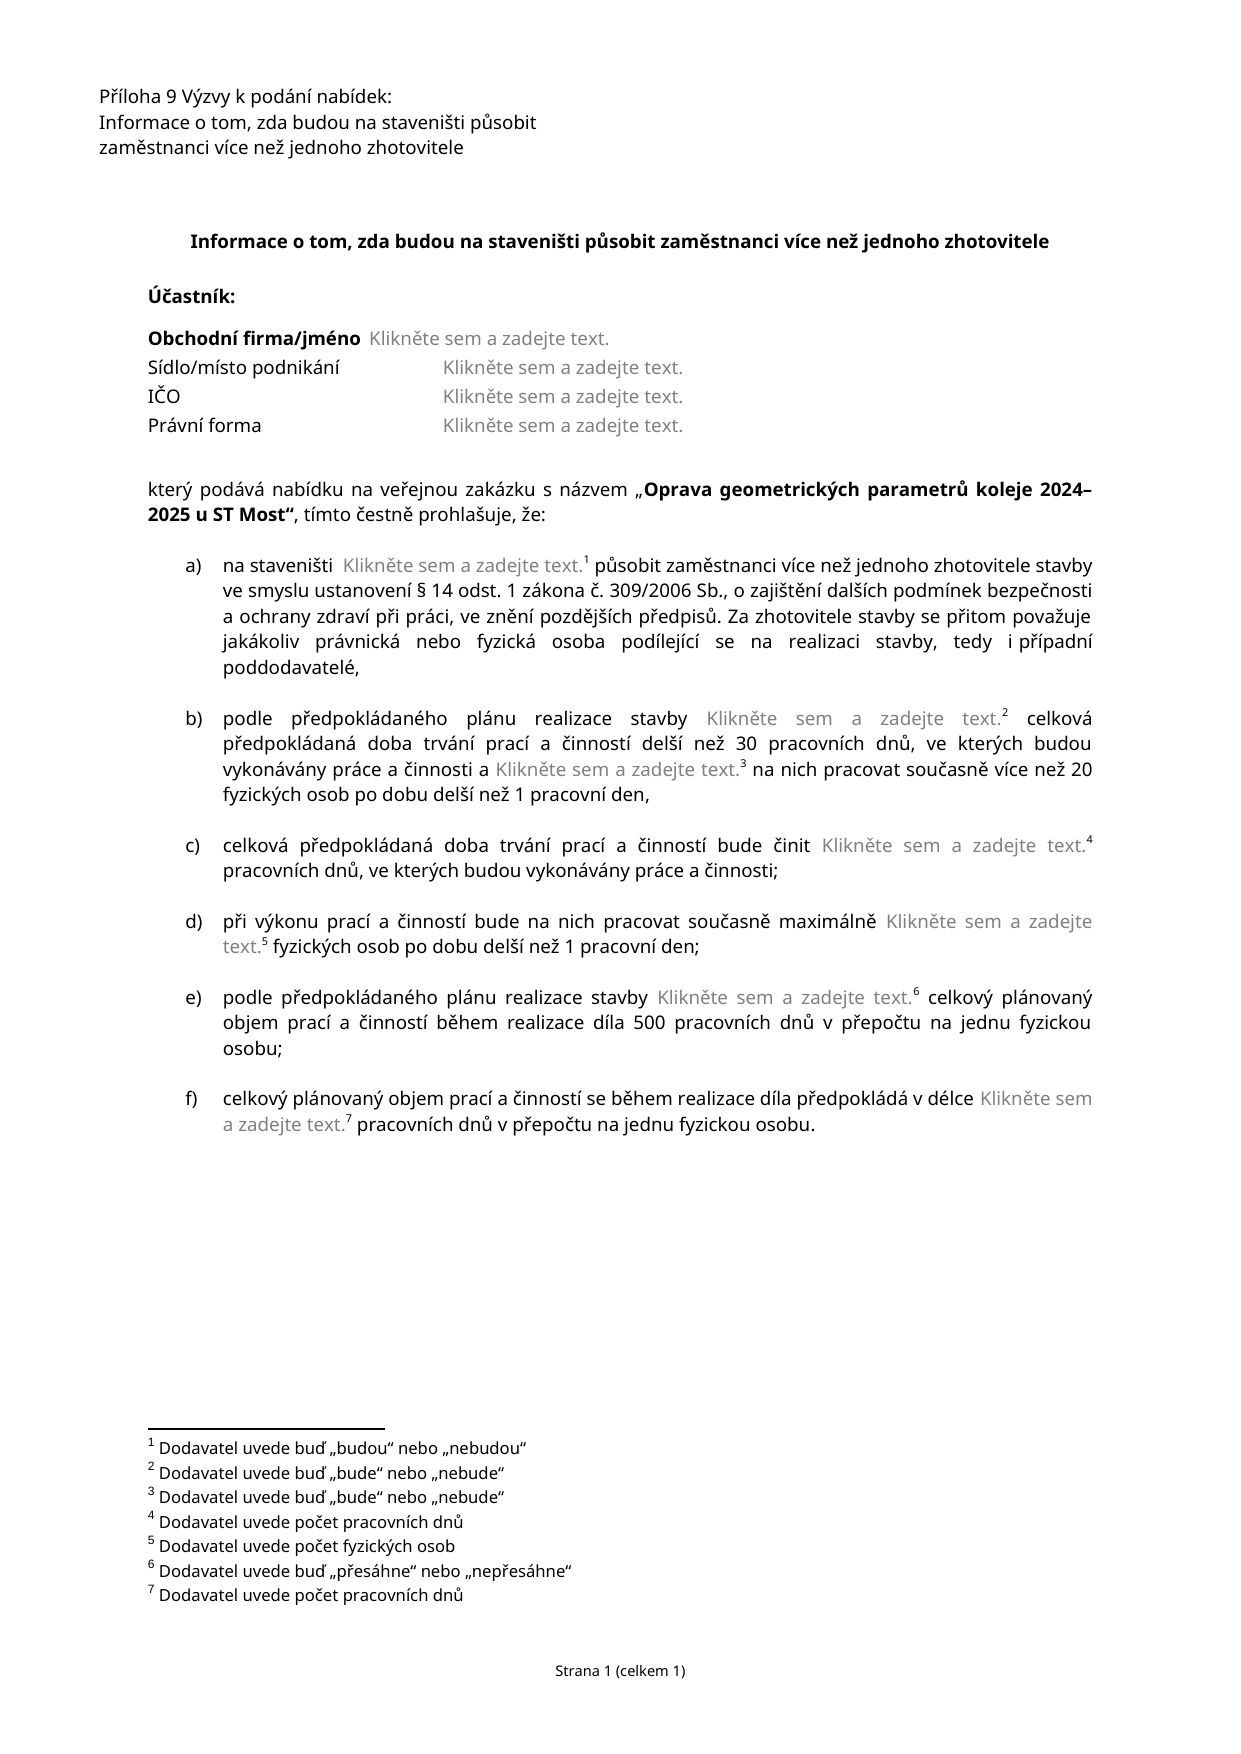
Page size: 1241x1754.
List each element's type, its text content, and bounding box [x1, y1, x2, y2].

list podle předpokládaného plánu realizace stavby celková předpokládaná doba trvání prací a činností delší než 30 pracovních dnů, ve kterých budou vykonávány práce a činnosti a na nich pracovat současně více než 20 fyzických osob po dobu delší než 1 pracovní den, [185, 705, 1093, 807]
text Sídlo/místo podnikání [148, 351, 1093, 380]
list celkový plánovaný objem prací a činností se během realizace díla předpokládá v délce pracovních dnů v přepočtu na jednu fyzickou osobu. [185, 1086, 1093, 1137]
list celková předpokládaná doba trvání prací a činností bude činit pracovních dnů, ve kterých budou vykonávány práce a činnosti; [185, 832, 1093, 883]
list na staveništi působit zaměstnanci více než jednoho zhotovitele stavby ve smyslu ustanovení § 14 odst. 1 zákona č. 309/2006 Sb., o zajištění dalších podmínek bezpečnosti a ochrany zdraví při práci, ve znění pozdějších předpisů. Za zhotovitele stavby se přitom považuje jakákoliv právnická nebo fyzická osoba podílející se na realizaci stavby, tedy i případní poddodavatelé, [185, 552, 1093, 680]
text Účastník: [148, 279, 1093, 310]
text Právní forma [148, 409, 1093, 438]
list podle předpokládaného plánu realizace stavby celkový plánovaný objem prací a činností během realizace díla 500 pracovních dnů v přepočtu na jednu fyzickou osobu; [185, 984, 1093, 1061]
title Informace o tom, zda budou na staveništi působit zaměstnanci více než jednoho zhotovitele [148, 228, 1093, 254]
text Obchodní firma/jméno [148, 322, 1093, 351]
text který podává nabídku na veřejnou zakázku s názvem „Oprava geometrických parametrů koleje 2024–2025 u ST Most“, tímto čestně prohlašuje, že: [148, 476, 1093, 527]
list při výkonu prací a činností bude na nich pracovat současně maximálně fyzických osob po dobu delší než 1 pracovní den; [185, 908, 1093, 959]
text IČO [148, 380, 1093, 409]
